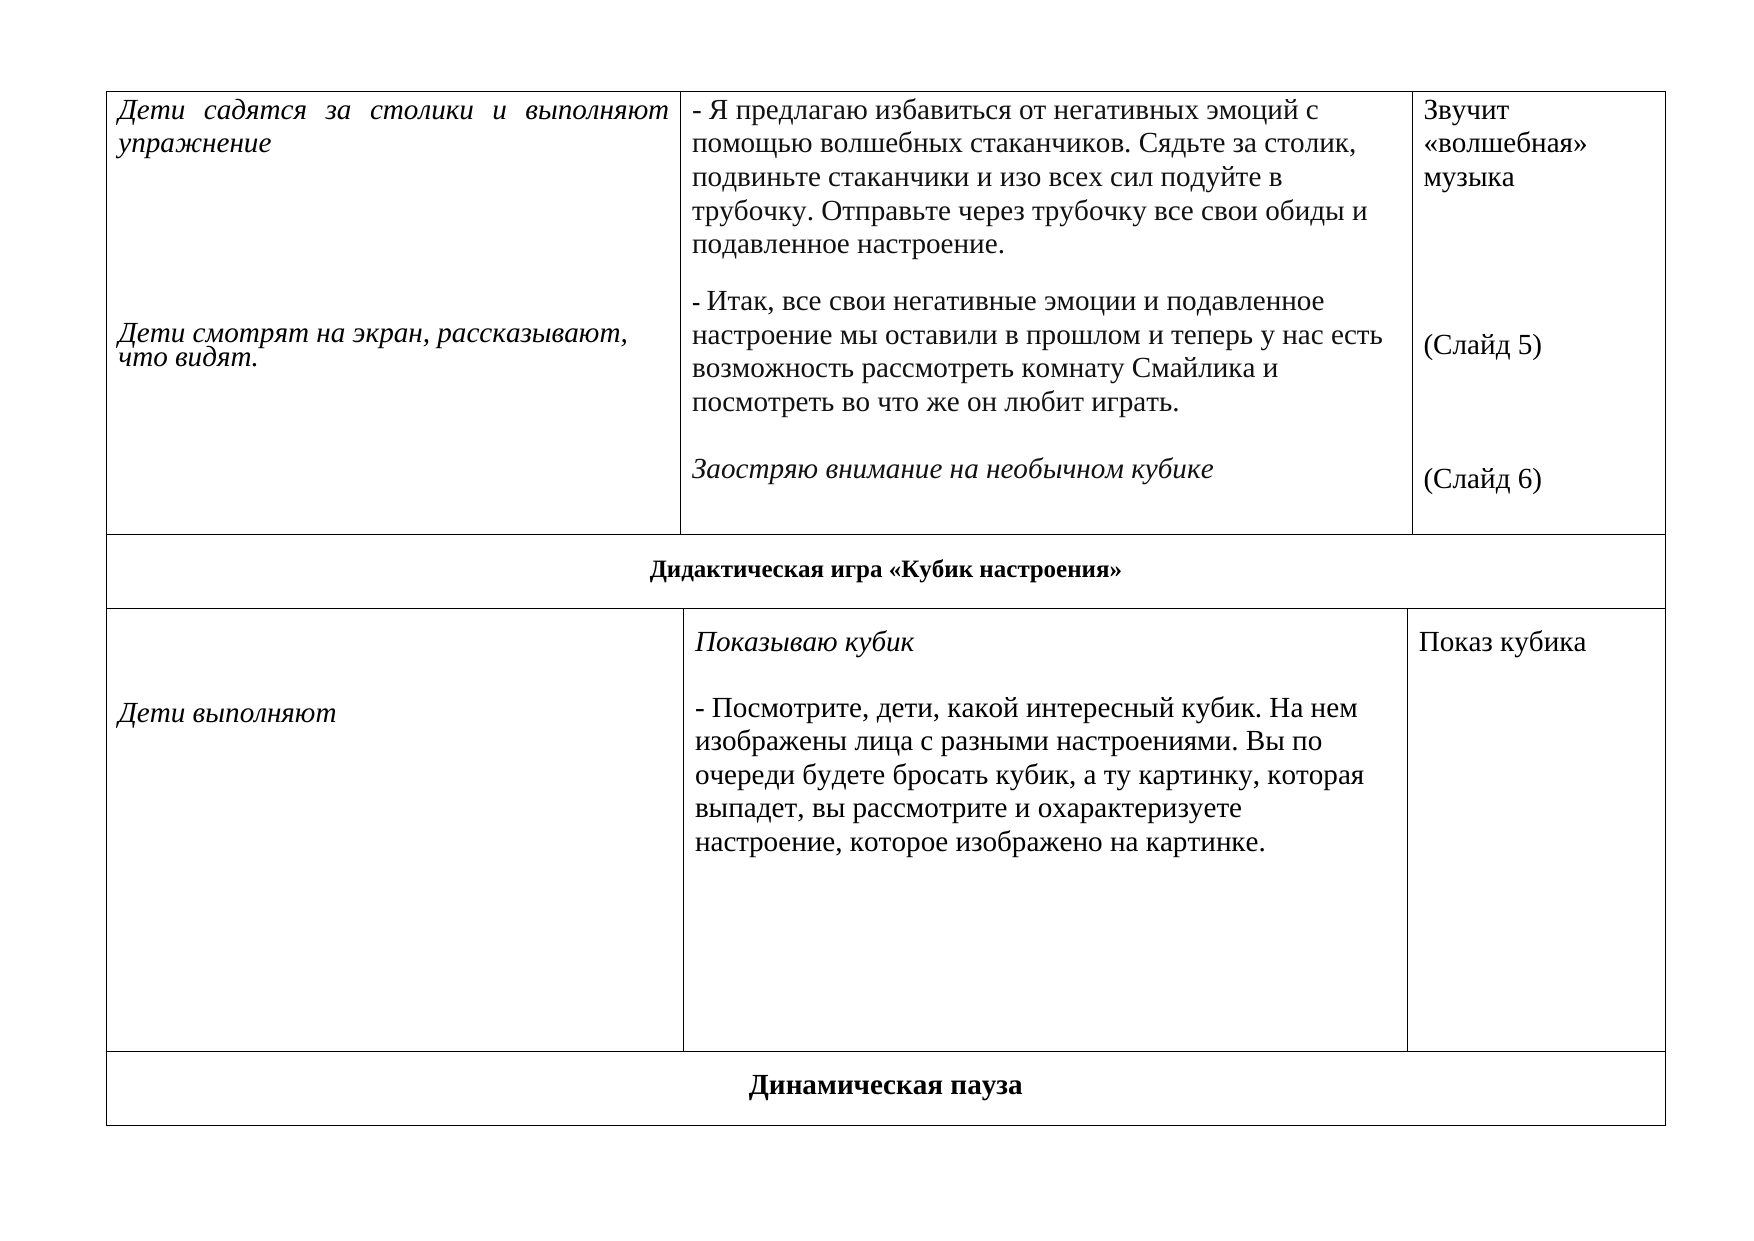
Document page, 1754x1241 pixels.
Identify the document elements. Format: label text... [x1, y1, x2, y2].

table_cell Показ кубика [1408, 609, 1665, 1051]
table_cell - Я предлагаю избавиться от негативных эмоций с помощью волшебных стаканчиков. Сядьте за столик, подвиньте стаканчики и изо всех сил подуйте в трубочку. Отправьте через трубочку все свои обиды и подавленное настроение. - Итак, все свои негативные эмоции и подавленное настроение мы оставили в прошлом и теперь у нас есть возможность рассмотреть комнату Смайлика и посмотреть во что же он любит играть. Заостряю внимание на необычном кубике [681, 92, 1412, 534]
table_cell Динамическая пауза [107, 1052, 1665, 1125]
table_cell Дети выполняют [107, 609, 683, 1051]
table_cell Дидактическая игра «Кубик настроения» [107, 535, 1665, 608]
table_cell Дети садятся за столики и выполняют упражнение Дети смотрят на экран, рассказывают, что видят. [107, 92, 680, 534]
table_cell Показываю кубик - Посмотрите, дети, какой интересный кубик. На нем изображены лица с разными настроениями. Вы по очереди будете бросать кубик, а ту картинку, которая выпадет, вы рассмотрите и охарактеризуете настроение, которое изображено на картинке. [684, 609, 1407, 1051]
table_cell Звучит «волшебная» музыка (Слайд 5) (Слайд 6) [1413, 92, 1665, 534]
